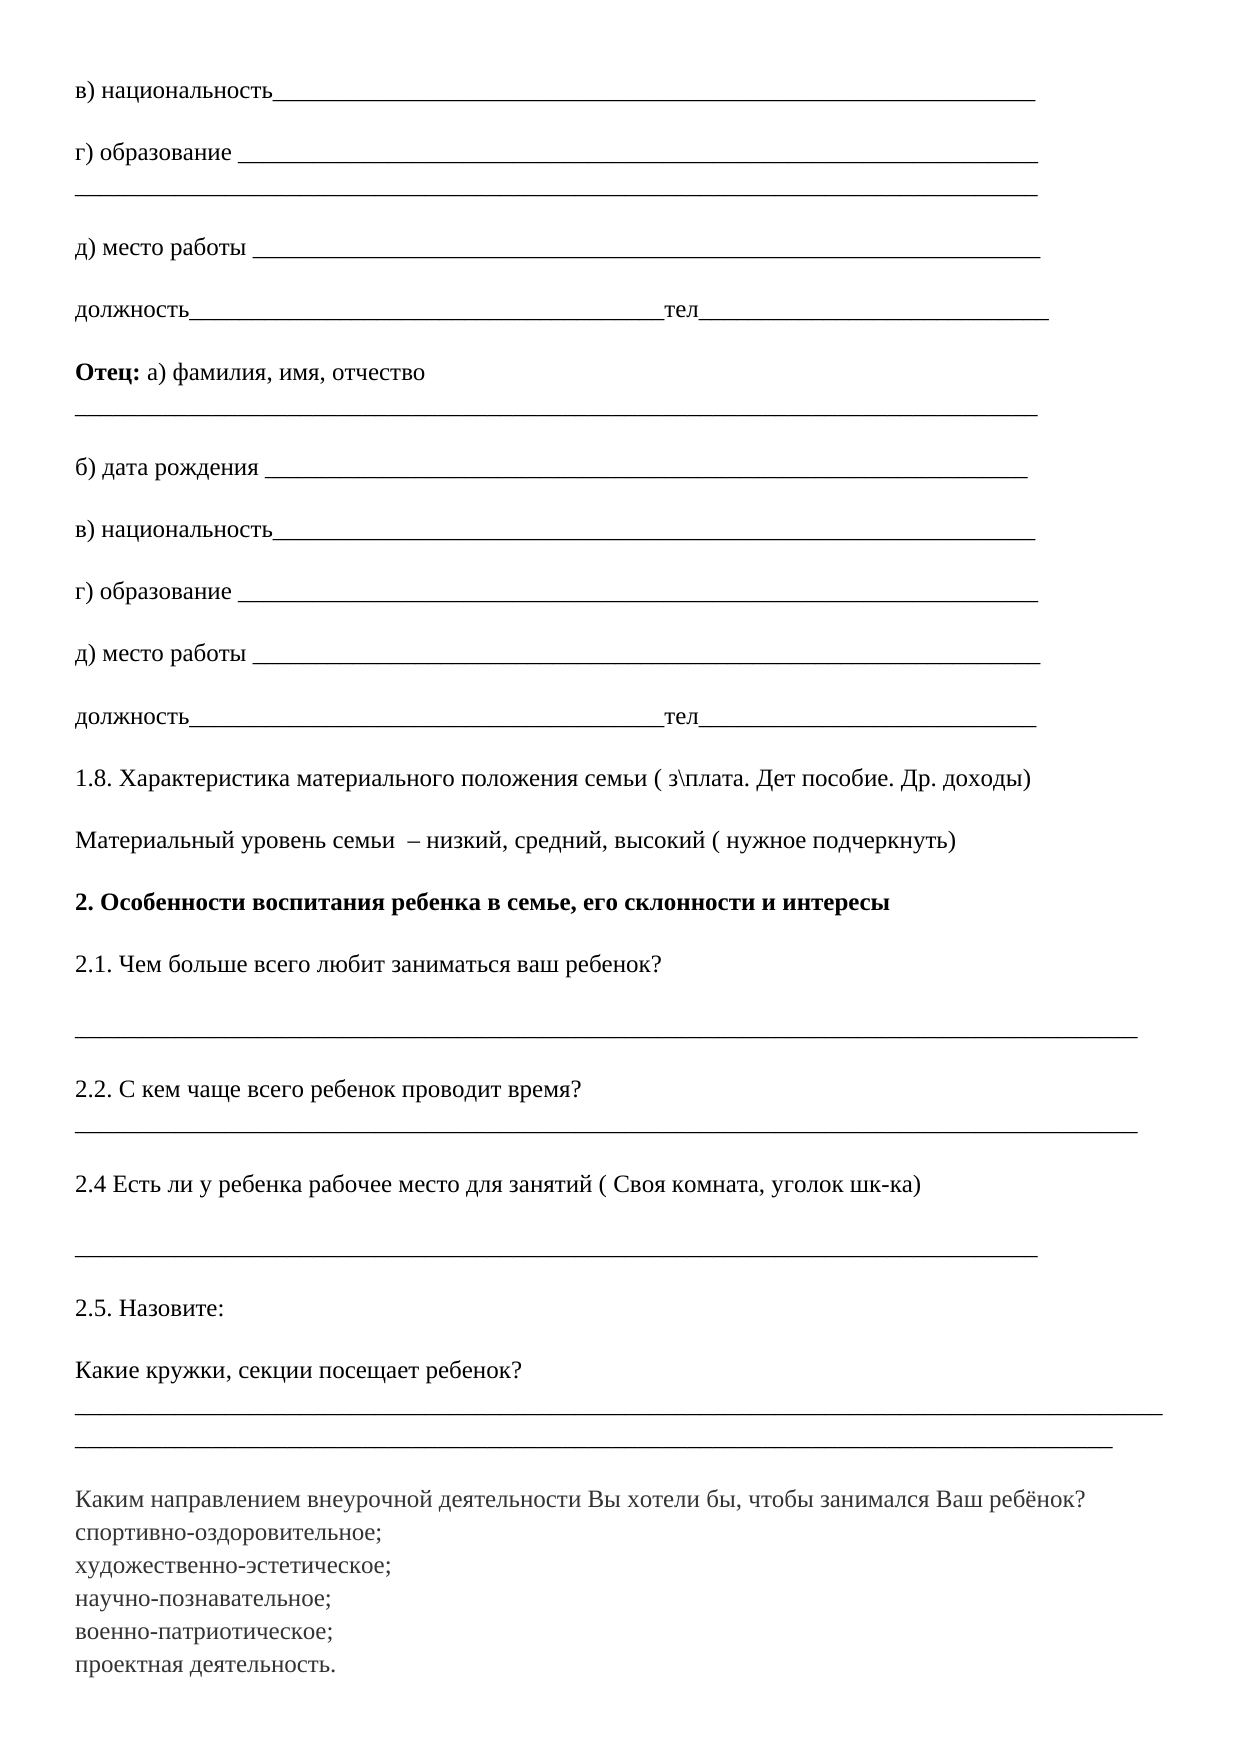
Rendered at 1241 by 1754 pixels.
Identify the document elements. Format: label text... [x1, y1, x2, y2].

text Отец: а) фамилия, имя, отчество _____________________________________________________________________________ [75, 357, 1165, 418]
text 2.1. Чем больше всего любит заниматься ваш ребенок? [75, 949, 1165, 978]
text 2. Особенности воспитания ребенка в семье, его склонности и интересы [75, 887, 1165, 916]
text в) национальность_____________________________________________________________ [75, 75, 1165, 104]
text 2.5. Назовите: [75, 1293, 1165, 1322]
text _____________________________________________________________________________________ [75, 1012, 1165, 1040]
text Каким направлением внеурочной деятельности Вы хотели бы, чтобы занимался Ваш ребёнок? спортивно-оздоровительное; художественно-эстетическое; научно-познавательное; военно-патриотическое; проектная деятельность. [75, 1484, 1165, 1678]
text д) место работы _______________________________________________________________ [75, 638, 1165, 667]
text 2.4 Есть ли у ребенка рабочее место для занятий ( Своя комната, уголок шк-ка) [75, 1169, 1165, 1198]
text г) образование ________________________________________________________________ [75, 576, 1165, 605]
text 2.2. С кем чаще всего ребенок проводит время? _____________________________________________________________________________________ [75, 1074, 1165, 1136]
text д) место работы _______________________________________________________________ [75, 232, 1165, 261]
text Материальный уровень семьи – низкий, средний, высокий ( нужное подчеркнуть) [75, 825, 1165, 854]
text должность______________________________________тел___________________________ [75, 701, 1165, 729]
text б) дата рождения _____________________________________________________________ [75, 452, 1165, 481]
text _____________________________________________________________________________ [75, 1231, 1165, 1260]
text 1.8. Характеристика материального положения семьи ( з\плата. Дет пособие. Др. доходы) [75, 763, 1165, 792]
text Какие кружки, секции посещает ребенок? __________________________________________________________________________________________________________________________________________________________________________ [75, 1356, 1165, 1450]
text г) образование ________________________________________________________________ _____________________________________________________________________________ [75, 137, 1165, 199]
text в) национальность_____________________________________________________________ [75, 514, 1165, 543]
text должность______________________________________тел____________________________ [75, 294, 1165, 323]
